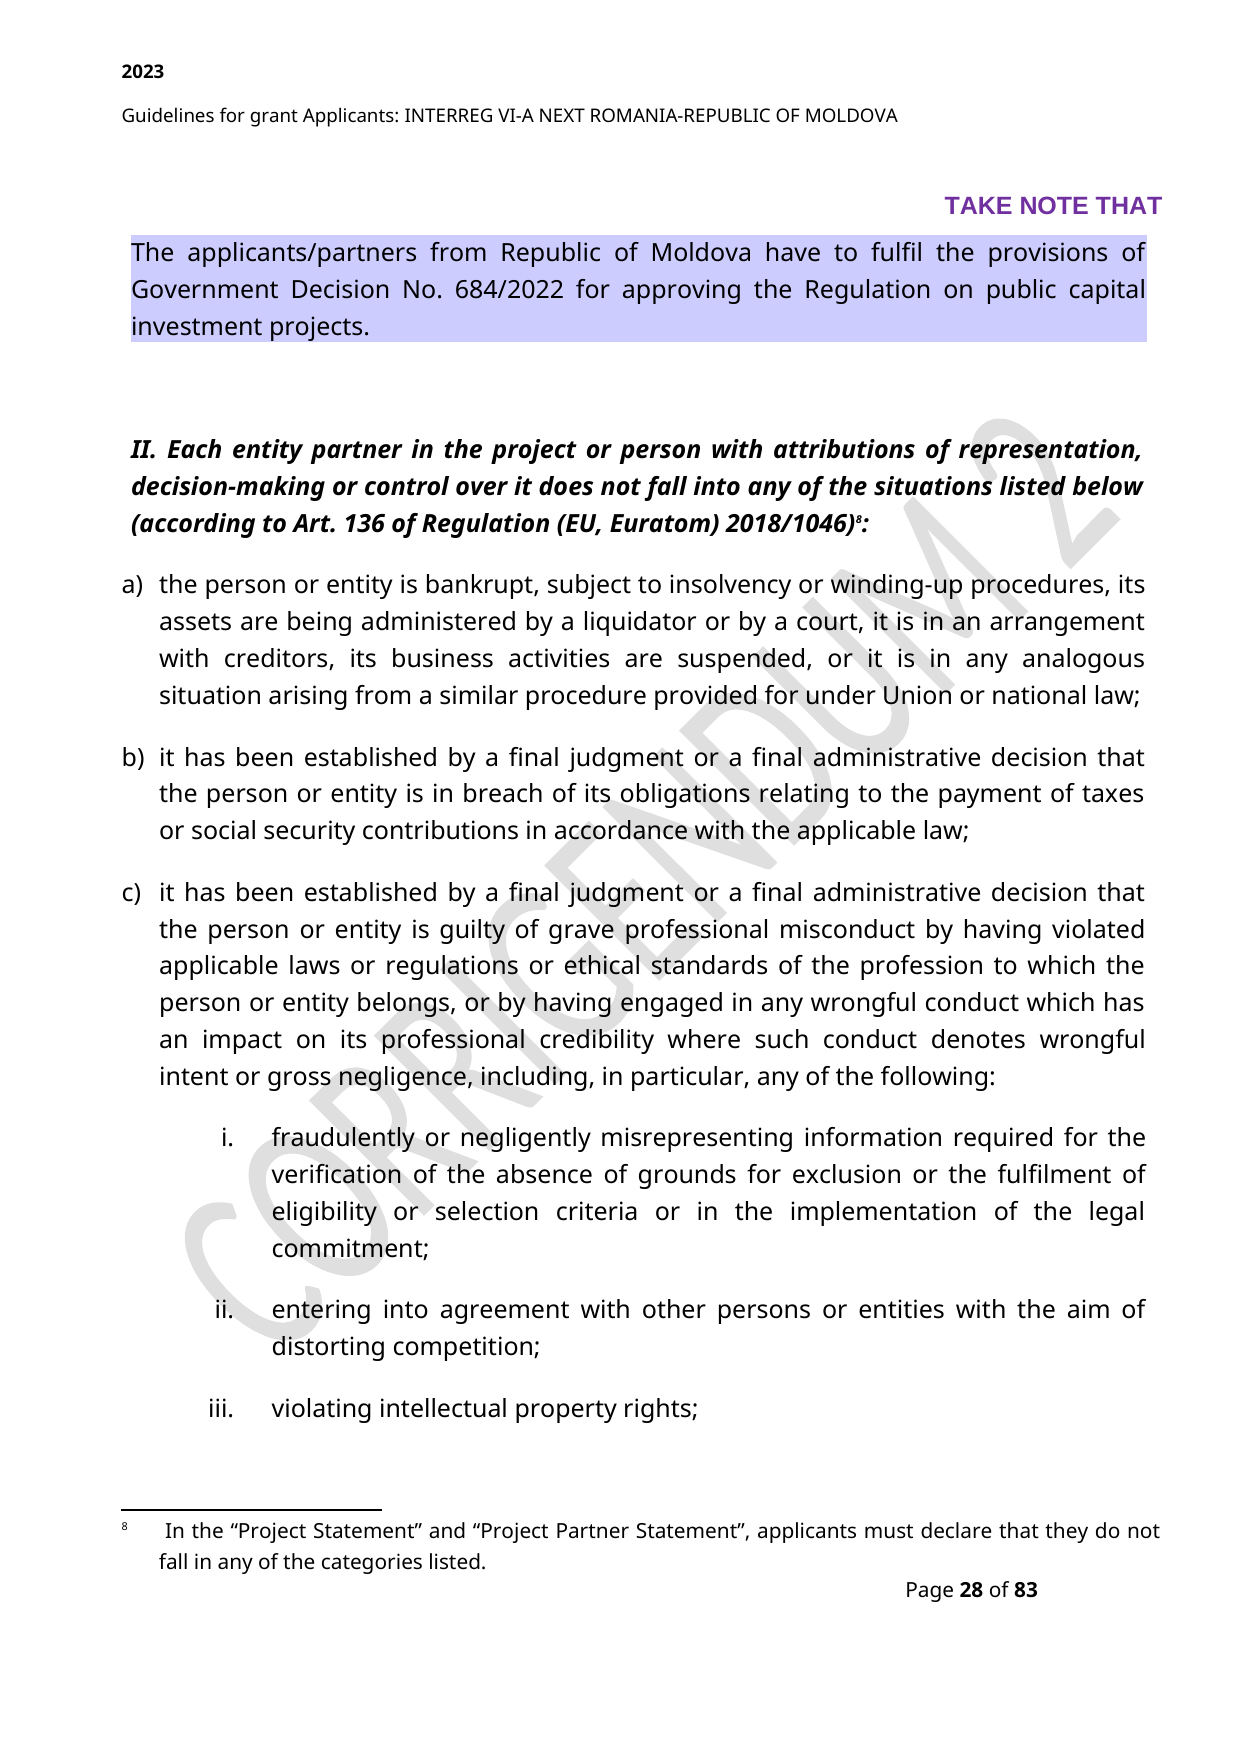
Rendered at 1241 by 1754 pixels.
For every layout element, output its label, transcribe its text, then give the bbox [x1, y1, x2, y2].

text TAKE NOTE THAT [121, 191, 1162, 219]
list the person or entity is bankrupt, subject to insolvency or winding-up procedures, its assets are being administered by a liquidator or by a court, it is in an arrangement with creditors, its business activities are suspended, or it is in any analogous situation arising from a similar procedure provided for under Union or national law; [121, 567, 1147, 711]
list it has been established by a final judgment or a final administrative decision that the person or entity is in breach of its obligations relating to the payment of taxes or social security contributions in accordance with the applicable law; [121, 739, 1147, 847]
list entering into agreement with other persons or entities with the aim of distorting competition; [234, 1292, 1147, 1363]
list The applicants/partners from Republic of Moldova have to fulfil the provisions of Government Decision No. 684/2022 for approving the Regulation on public capital investment projects. [131, 235, 1147, 342]
list fraudulently or negligently misrepresenting information required for the verification of the absence of grounds for exclusion or the fulfilment of eligibility or selection criteria or in the implementation of the legal commitment; [234, 1120, 1147, 1264]
list it has been established by a final judgment or a final administrative decision that the person or entity is guilty of grave professional misconduct by having violated applicable laws or regulations or ethical standards of the profession to which the person or entity belongs, or by having engaged in any wrongful conduct which has an impact on its professional credibility where such conduct denotes wrongful intent or gross negligence, including, in particular, any of the following: [121, 874, 1147, 1092]
list violating intellectual property rights; [234, 1391, 1147, 1425]
list II. Each entity partner in the project or person with attributions of representation, decision-making or control over it does not fall into any of the situations listed below (according to Art. 136 of Regulation (EU, Euratom) 2018/1046): [131, 432, 1147, 539]
